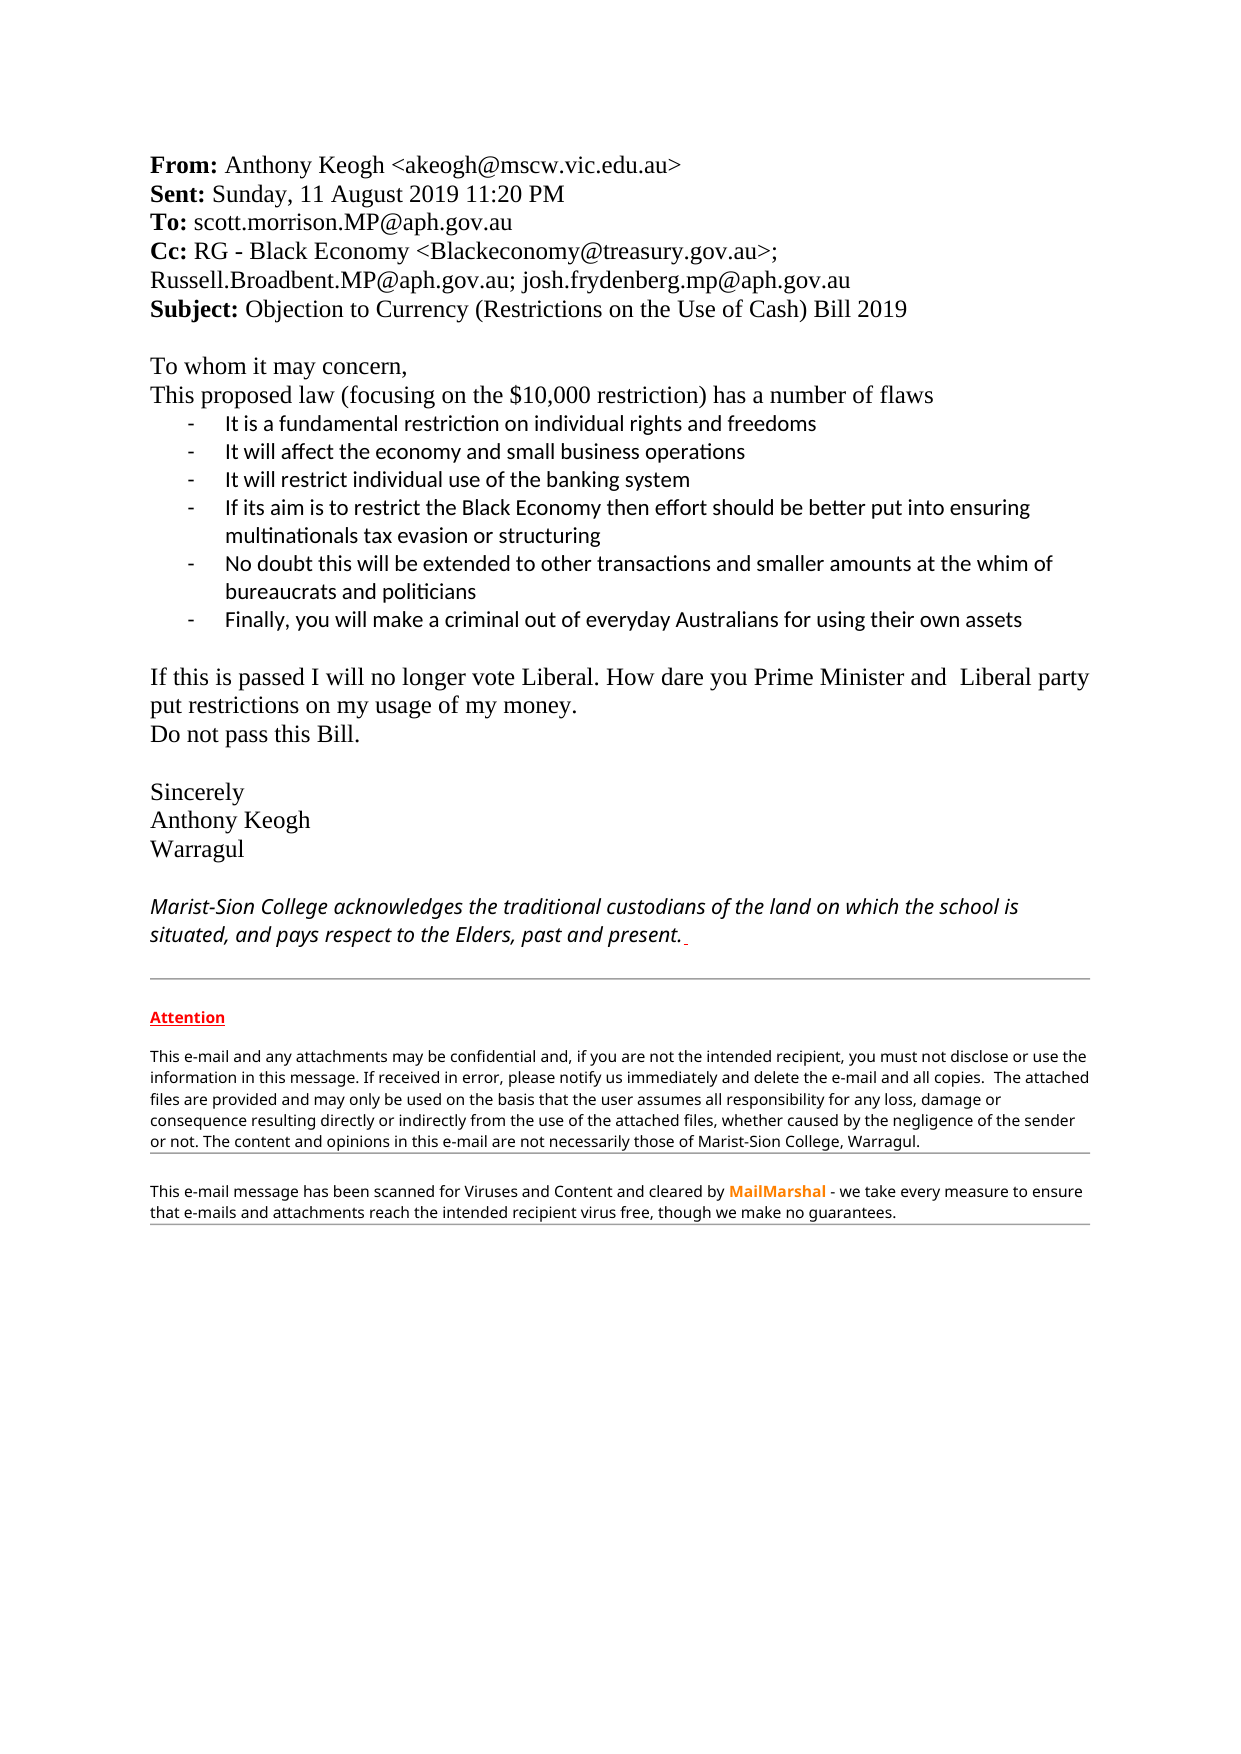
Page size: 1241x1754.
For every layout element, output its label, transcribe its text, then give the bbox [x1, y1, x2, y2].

text This proposed law (focusing on the $10,000 restriction) has a number of flaws [150, 380, 1090, 409]
text Do not pass this Bill. [150, 719, 1090, 748]
text From: Anthony Keogh <akeogh@mscw.vic.edu.au> Sent: Sunday, 11 August 2019 11:20 PM To: scott.morrison.MP@aph.gov.au Cc: RG - Black Economy <Blackeconomy@treasury.gov.au>; Russell.Broadbent.MP@aph.gov.au; josh.frydenberg.mp@aph.gov.au Subject: Objection to Currency (Restrictions on the Use of Cash) Bill 2019 [150, 150, 1090, 322]
list Finally, you will make a criminal out of everyday Australians for using their own assets [187, 605, 1090, 633]
text Attention This e-mail and any attachments may be confidential and, if you are not the intended recipient, you must not disclose or use the information in this message. If received in error, please notify us immediately and delete the e-mail and all copies. The attached files are provided and may only be used on the basis that the user assumes all responsibility for any loss, damage or consequence resulting directly or indirectly from the use of the attached files, whether caused by the negligence of the sender or not. The content and opinions in this e-mail are not necessarily those of Marist-Sion College, Warragul. [150, 1007, 1090, 1152]
text Sincerely [150, 777, 1090, 805]
list If its aim is to restrict the Black Economy then effort should be better put into ensuring multinationals tax evasion or structuring [187, 493, 1090, 549]
text Marist-Sion College acknowledges the traditional custodians of the land on which the school is situated, and pays respect to the Elders, past and present. [150, 892, 1090, 949]
list No doubt this will be extended to other transactions and smaller amounts at the whim of bureaucrats and politicians [187, 549, 1090, 605]
text If this is passed I will no longer vote Liberal. How dare you Prime Minister and Liberal party put restrictions on my usage of my money. [150, 662, 1090, 719]
text Warragul [150, 834, 1090, 863]
list It will restrict individual use of the banking system [187, 465, 1090, 493]
list It is a fundamental restriction on individual rights and freedoms [187, 409, 1090, 437]
text Anthony Keogh [150, 805, 1090, 834]
text This e-mail message has been scanned for Viruses and Content and cleared by MailMarshal - we take every measure to ensure that e-mails and attachments reach the intended recipient virus free, though we make no guarantees. [150, 1181, 1090, 1223]
list It will affect the economy and small business operations [187, 437, 1090, 465]
text To whom it may concern, [150, 351, 1090, 380]
